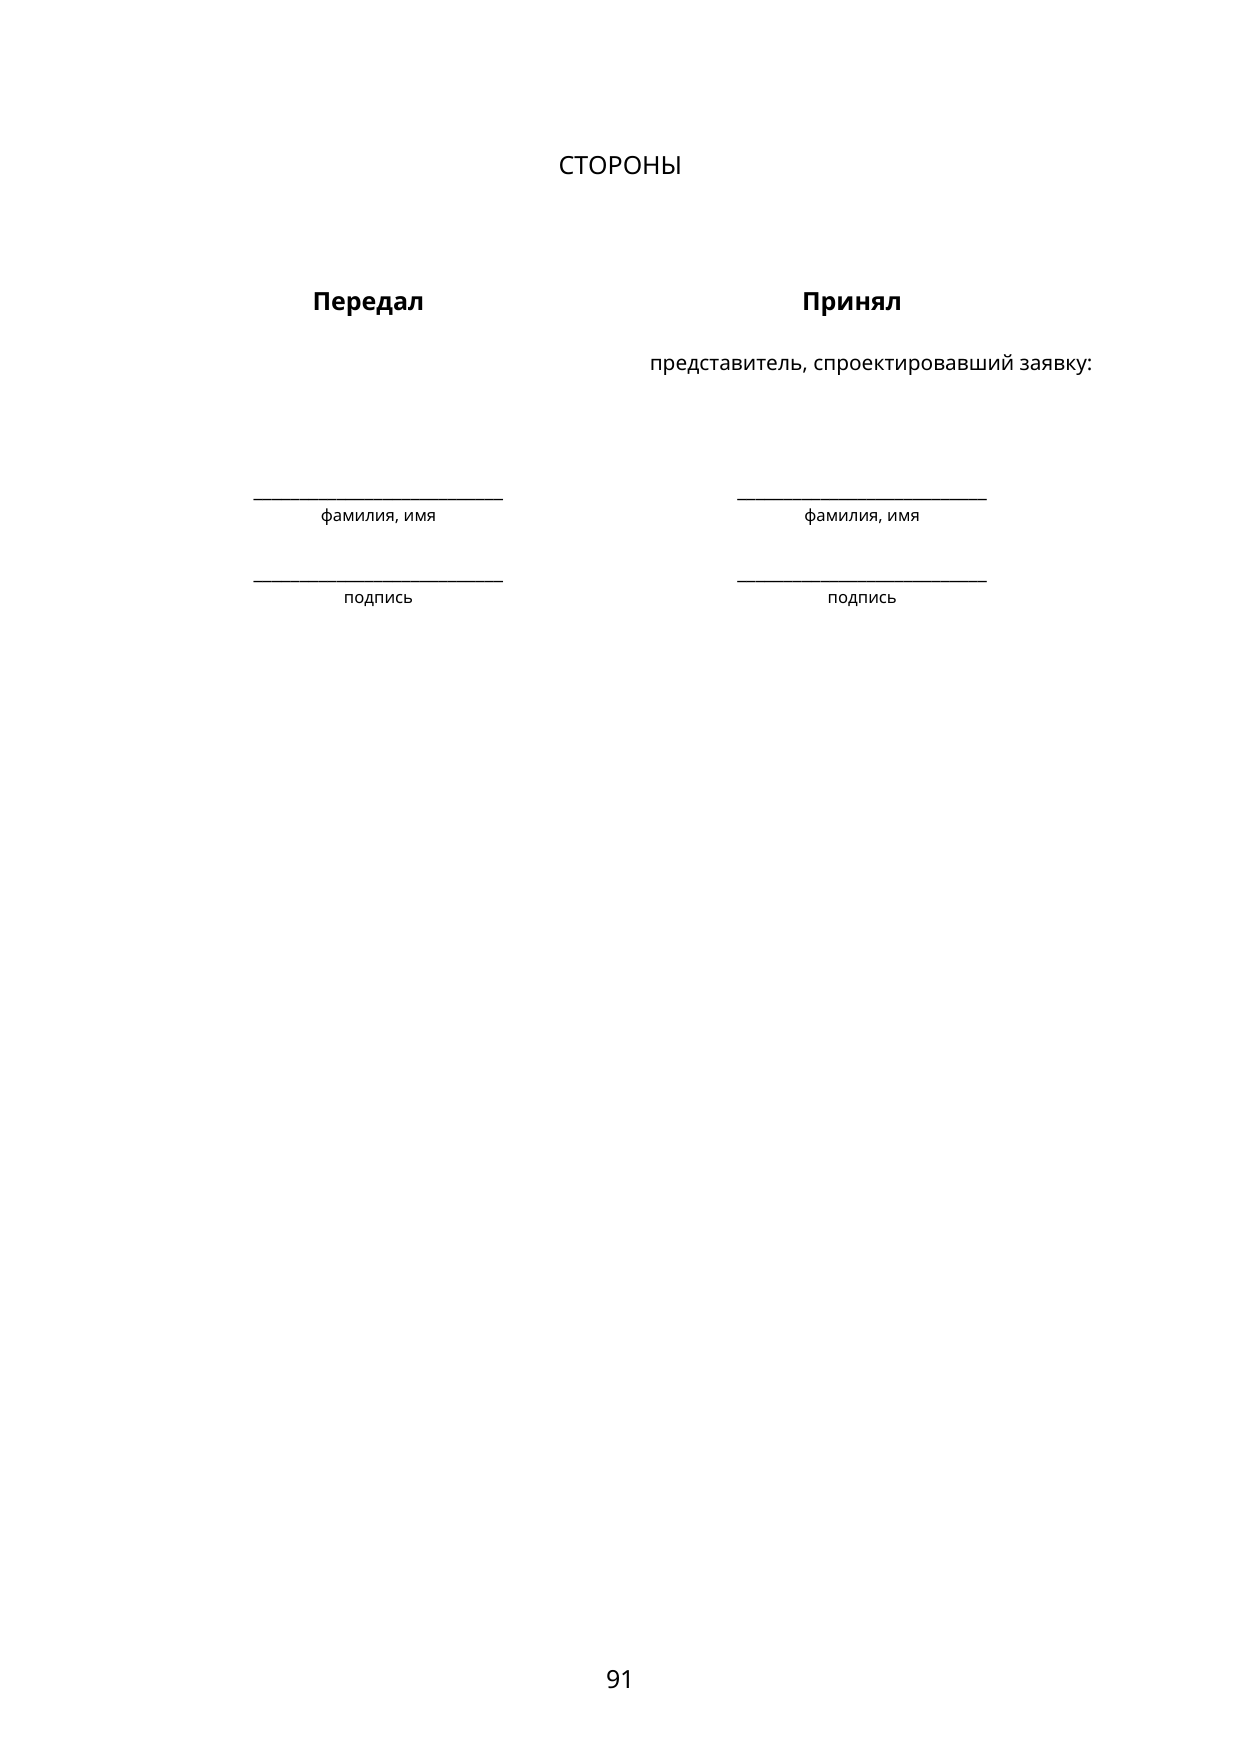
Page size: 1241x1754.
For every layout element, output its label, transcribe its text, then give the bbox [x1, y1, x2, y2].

table_header ___________________________ фамилия, имя [620, 475, 1104, 557]
table_header Принял [600, 283, 1104, 348]
table_header Передал [136, 283, 600, 348]
table_cell ___________________________ подпись [620, 557, 1104, 639]
table_cell ___________________________ подпись [136, 557, 620, 639]
text СТОРОНЫ [148, 148, 1092, 182]
table_header ___________________________ фамилия, имя [136, 475, 620, 557]
text представитель, спроектировавший заявку: [148, 348, 1092, 377]
